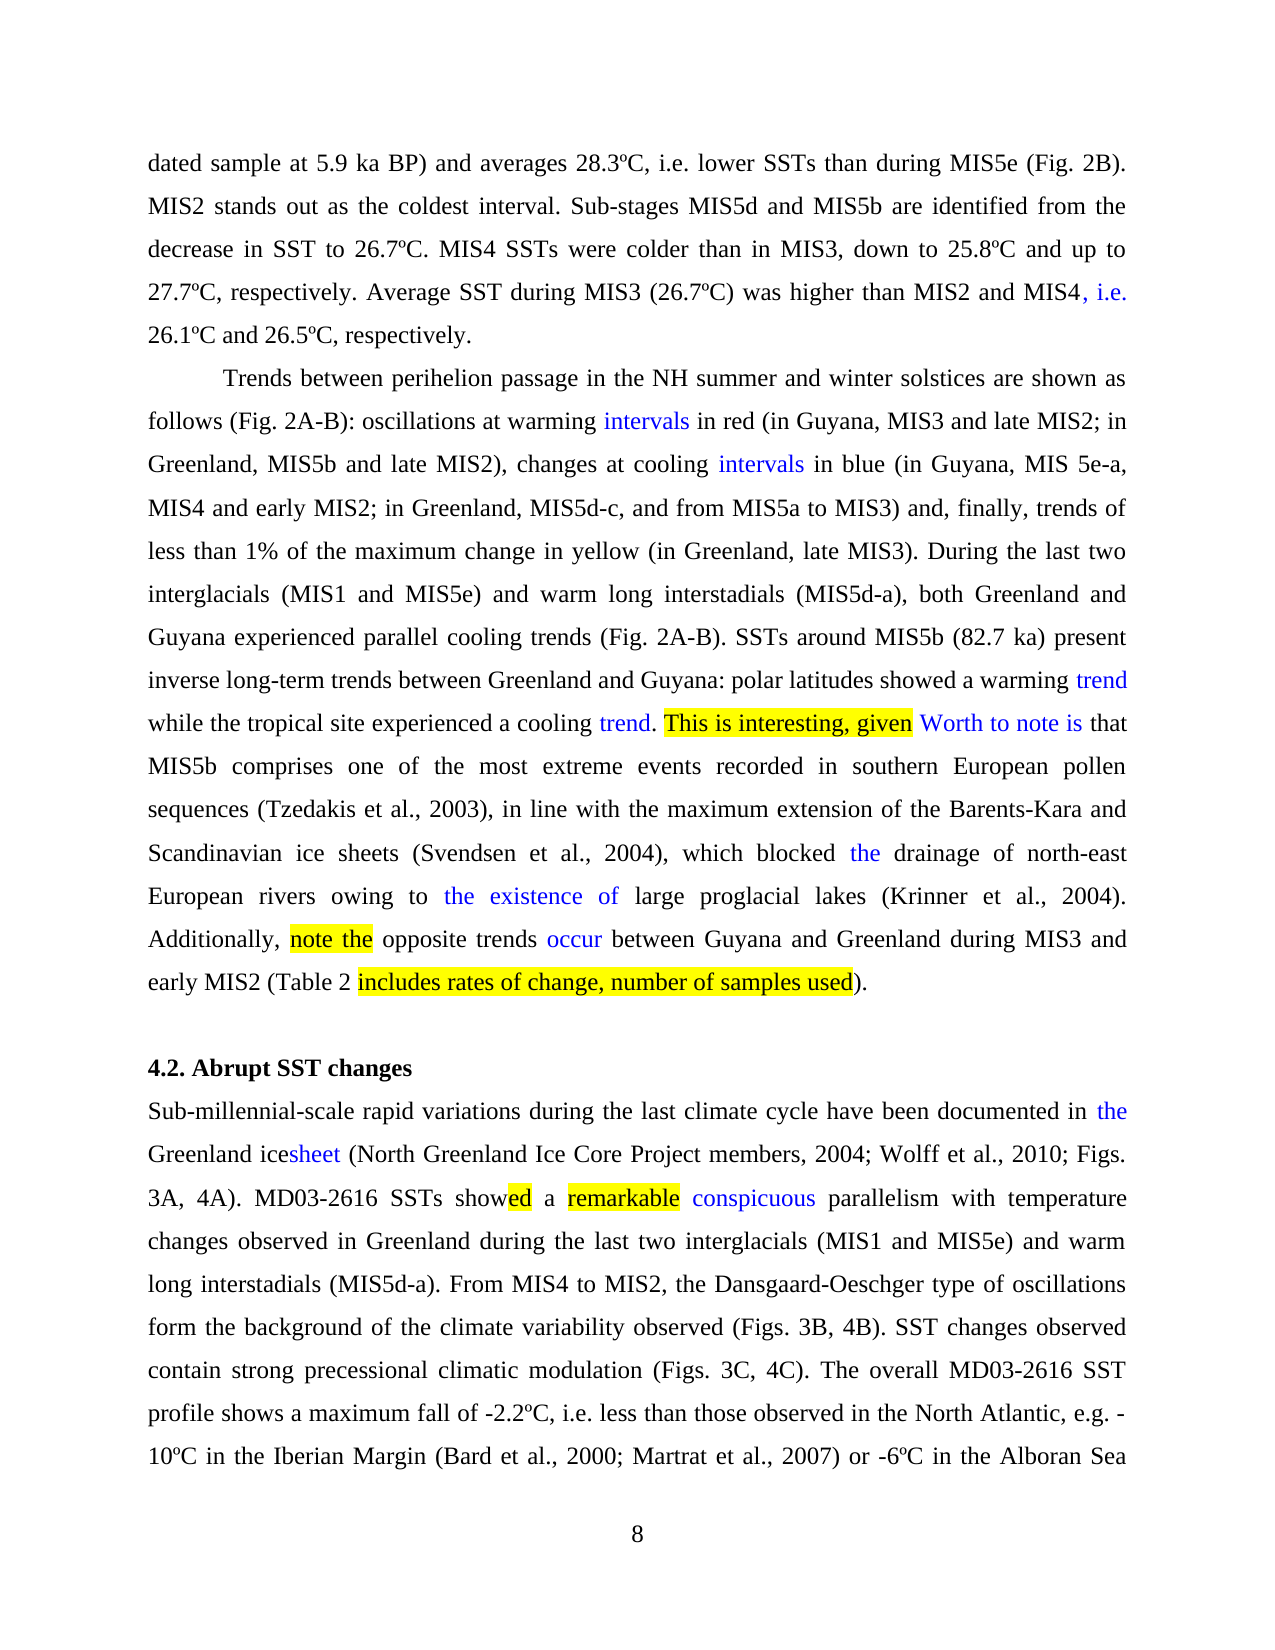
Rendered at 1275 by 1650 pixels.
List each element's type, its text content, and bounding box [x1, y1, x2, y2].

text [148, 148, 1127, 349]
text 4.2. Abrupt SST changes [148, 1053, 1127, 1082]
text Trends between perihelion passage in the NH summer and winter solstices are shown as follows (Fig. 2A-B): oscillations at warming intervals in red (in Guyana, MIS3 and late MIS2; in Greenland, MIS5b and late MIS2), changes at cooling intervals in blue (in Guyana, MIS 5e-a, MIS4 and early MIS2; in Greenland, MIS5d-c, and from MIS5a to MIS3) and, finally, trends of less than 1% of the maximum change in yellow (in Greenland, late MIS3). During the last two interglacials (MIS1 and MIS5e) and warm long interstadials (MIS5d-a), both Greenland and Guyana experienced parallel cooling trends (Fig. 2A-B). SSTs around MIS5b (82.7 ka) present inverse long-term trends between Greenland and Guyana: polar latitudes showed a warming trend while the tropical site experienced a cooling trend. This is interesting, given Worth to note is that MIS5b comprises one of the most extreme events recorded in southern European pollen sequences (Tzedakis et al., 2003), in line with the maximum extension of the Barents-Kara and Scandinavian ice sheets (Svendsen et al., 2004), which blocked the drainage of north-east European rivers owing to the existence of large proglacial lakes (Krinner et al., 2004). Additionally, note the opposite trends occur between Guyana and Greenland during MIS3 and early MIS2 (Table 2 includes rates of change, number of samples used). [148, 363, 1127, 996]
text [148, 1096, 1127, 1470]
